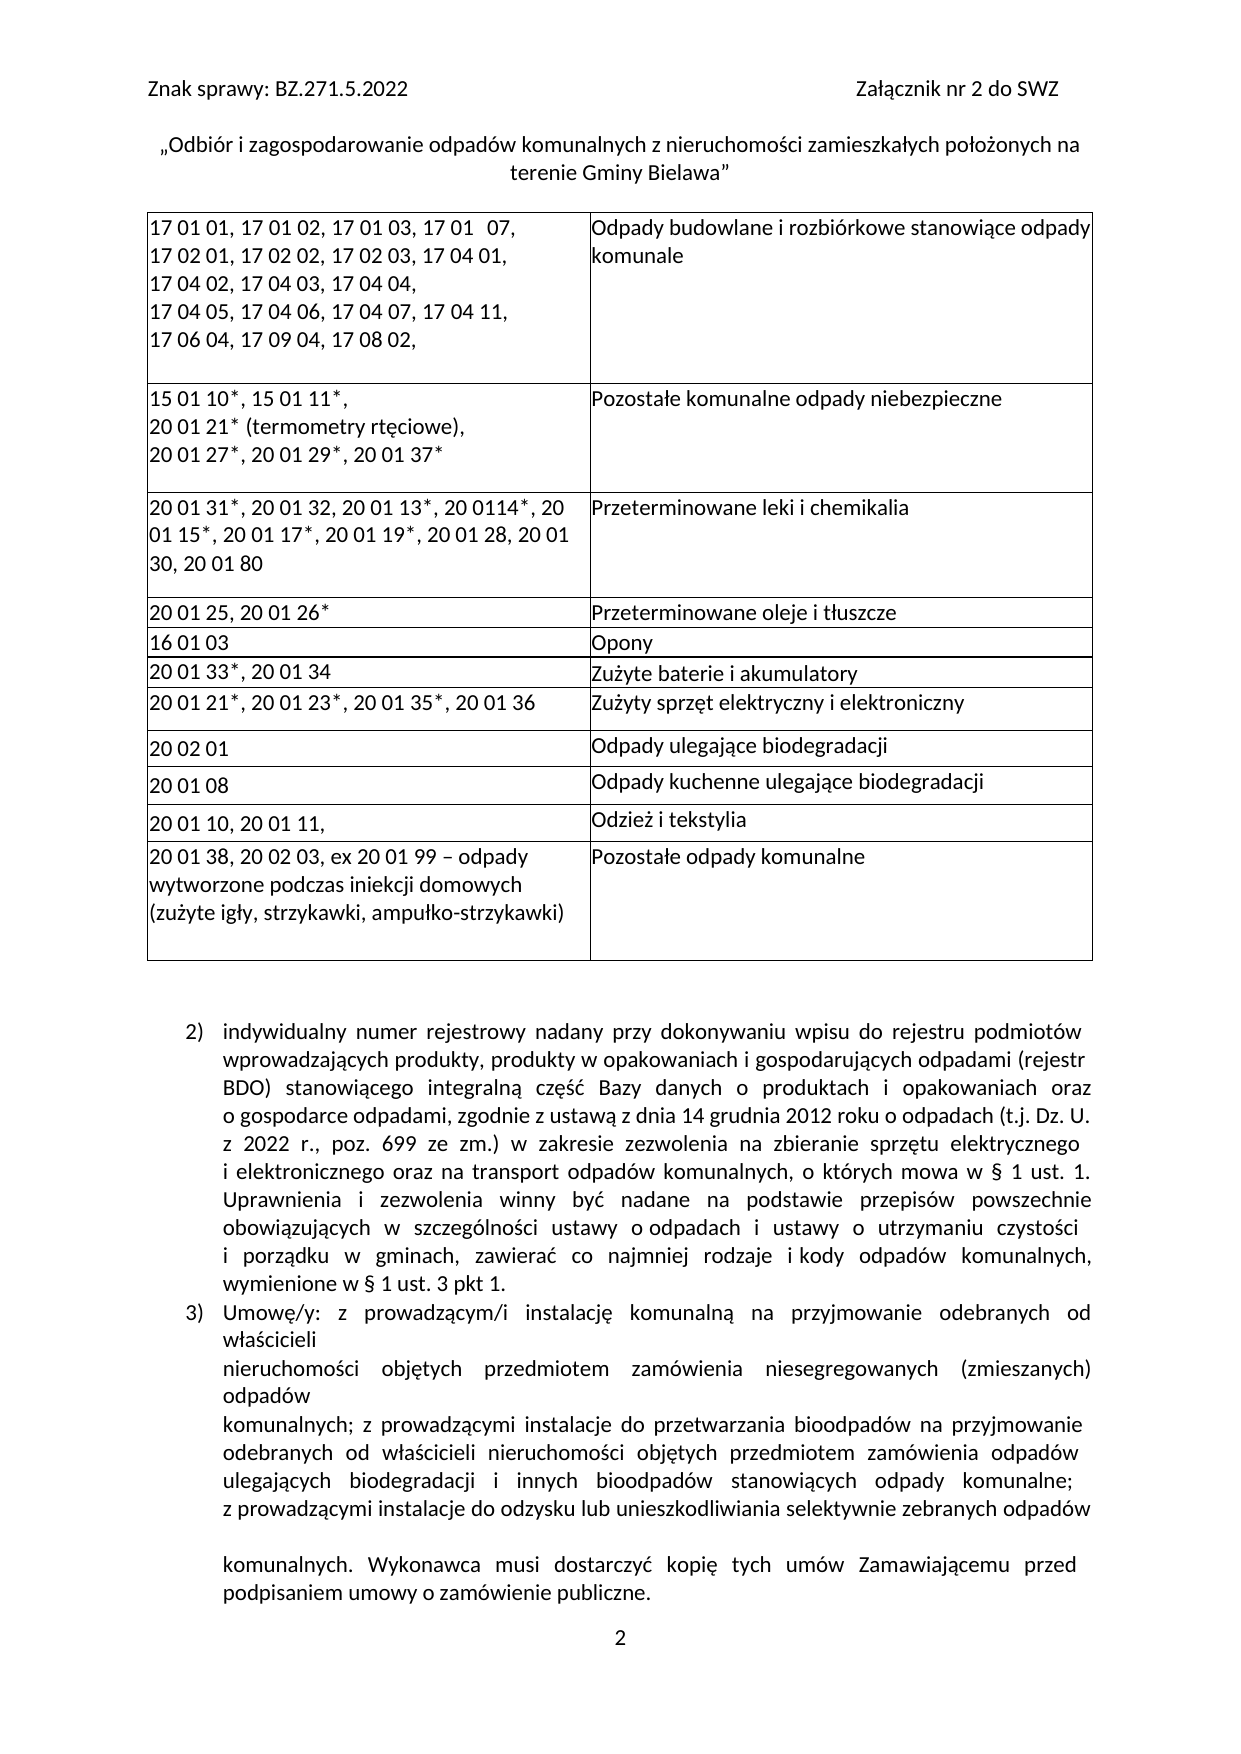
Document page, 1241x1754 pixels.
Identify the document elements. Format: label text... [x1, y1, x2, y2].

table_cell 20 01 38, 20 02 03, ex 20 01 99 – odpady wytworzone podczas iniekcji domowych (zużyte igły, strzykawki, ampułko-strzykawki) [148, 842, 590, 960]
table_cell 20 01 25, 20 01 26* [148, 598, 590, 627]
table_cell Odzież i tekstylia [591, 805, 1092, 841]
table_cell 20 02 01 [148, 731, 590, 766]
table_cell 20 01 21*, 20 01 23*, 20 01 35*, 20 01 36 [148, 688, 590, 730]
list Umowę/y: z prowadzącym/i instalację komunalną na przyjmowanie odebranych od właścicieli nieruchomości objętych przedmiotem zamówienia niesegregowanych (zmieszanych) odpadów komunalnych; z prowadzącymi instalacje do przetwarzania bioodpadów na przyjmowanie odebranych od właścicieli nieruchomości objętych przedmiotem zamówienia odpadów ulegających biodegradacji i innych bioodpadów stanowiących odpady komunalne; z prowadzącymi instalacje do odzysku lub unieszkodliwiania selektywnie zebranych odpadów komunalnych. Wykonawca musi dostarczyć kopię tych umów Zamawiającemu przed podpisaniem umowy o zamówienie publiczne. [185, 1298, 1093, 1606]
table_cell 20 01 31*, 20 01 32, 20 01 13*, 20 0114*, 20 01 15*, 20 01 17*, 20 01 19*, 20 01 28, 20 01 30, 20 01 80 [148, 493, 590, 597]
table_cell 16 01 03 [148, 628, 590, 656]
table_cell 17 01 01, 17 01 02, 17 01 03, 17 01 07, 17 02 01, 17 02 02, 17 02 03, 17 04 01, 17 04 02, 17 04 03, 17 04 04, 17 04 05, 17 04 06, 17 04 07, 17 04 11, 17 06 04, 17 09 04, 17 08 02, [148, 213, 590, 383]
table_cell Pozostałe komunalne odpady niebezpieczne [591, 384, 1092, 492]
table_cell Zużyte baterie i akumulatory [591, 658, 1092, 687]
table_cell 20 01 10, 20 01 11, [148, 805, 590, 841]
table_cell 15 01 10*, 15 01 11*, 20 01 21* (termometry rtęciowe), 20 01 27*, 20 01 29*, 20 01 37* [148, 384, 590, 492]
list indywidualny numer rejestrowy nadany przy dokonywaniu wpisu do rejestru podmiotów wprowadzających produkty, produkty w opakowaniach i gospodarujących odpadami (rejestr BDO) stanowiącego integralną część Bazy danych o produktach i opakowaniach oraz o gospodarce odpadami, zgodnie z ustawą z dnia 14 grudnia 2012 roku o odpadach (t.j. Dz. U. z 2022 r., poz. 699 ze zm.) w zakresie zezwolenia na zbieranie sprzętu elektrycznego i elektronicznego oraz na transport odpadów komunalnych, o których mowa w § 1 ust. 1. Uprawnienia i zezwolenia winny być nadane na podstawie przepisów powszechnie obowiązujących w szczególności ustawy o odpadach i ustawy o utrzymaniu czystości i porządku w gminach, zawierać co najmniej rodzaje i kody odpadów komunalnych, wymienione w § 1 ust. 3 pkt 1. [185, 1017, 1093, 1298]
table_cell Opony [591, 628, 1092, 656]
table_cell Pozostałe odpady komunalne [591, 842, 1092, 960]
table_cell Odpady budowlane i rozbiórkowe stanowiące odpady komunale [591, 213, 1092, 383]
table_cell Przeterminowane oleje i tłuszcze [591, 598, 1092, 627]
table_cell 20 01 08 [148, 767, 590, 804]
table_cell Przeterminowane leki i chemikalia [591, 493, 1092, 597]
table_cell 20 01 33*, 20 01 34 [148, 658, 590, 687]
table_cell Odpady ulegające biodegradacji [591, 731, 1092, 766]
table_cell Odpady kuchenne ulegające biodegradacji [591, 767, 1092, 804]
table_cell Zużyty sprzęt elektryczny i elektroniczny [591, 688, 1092, 730]
